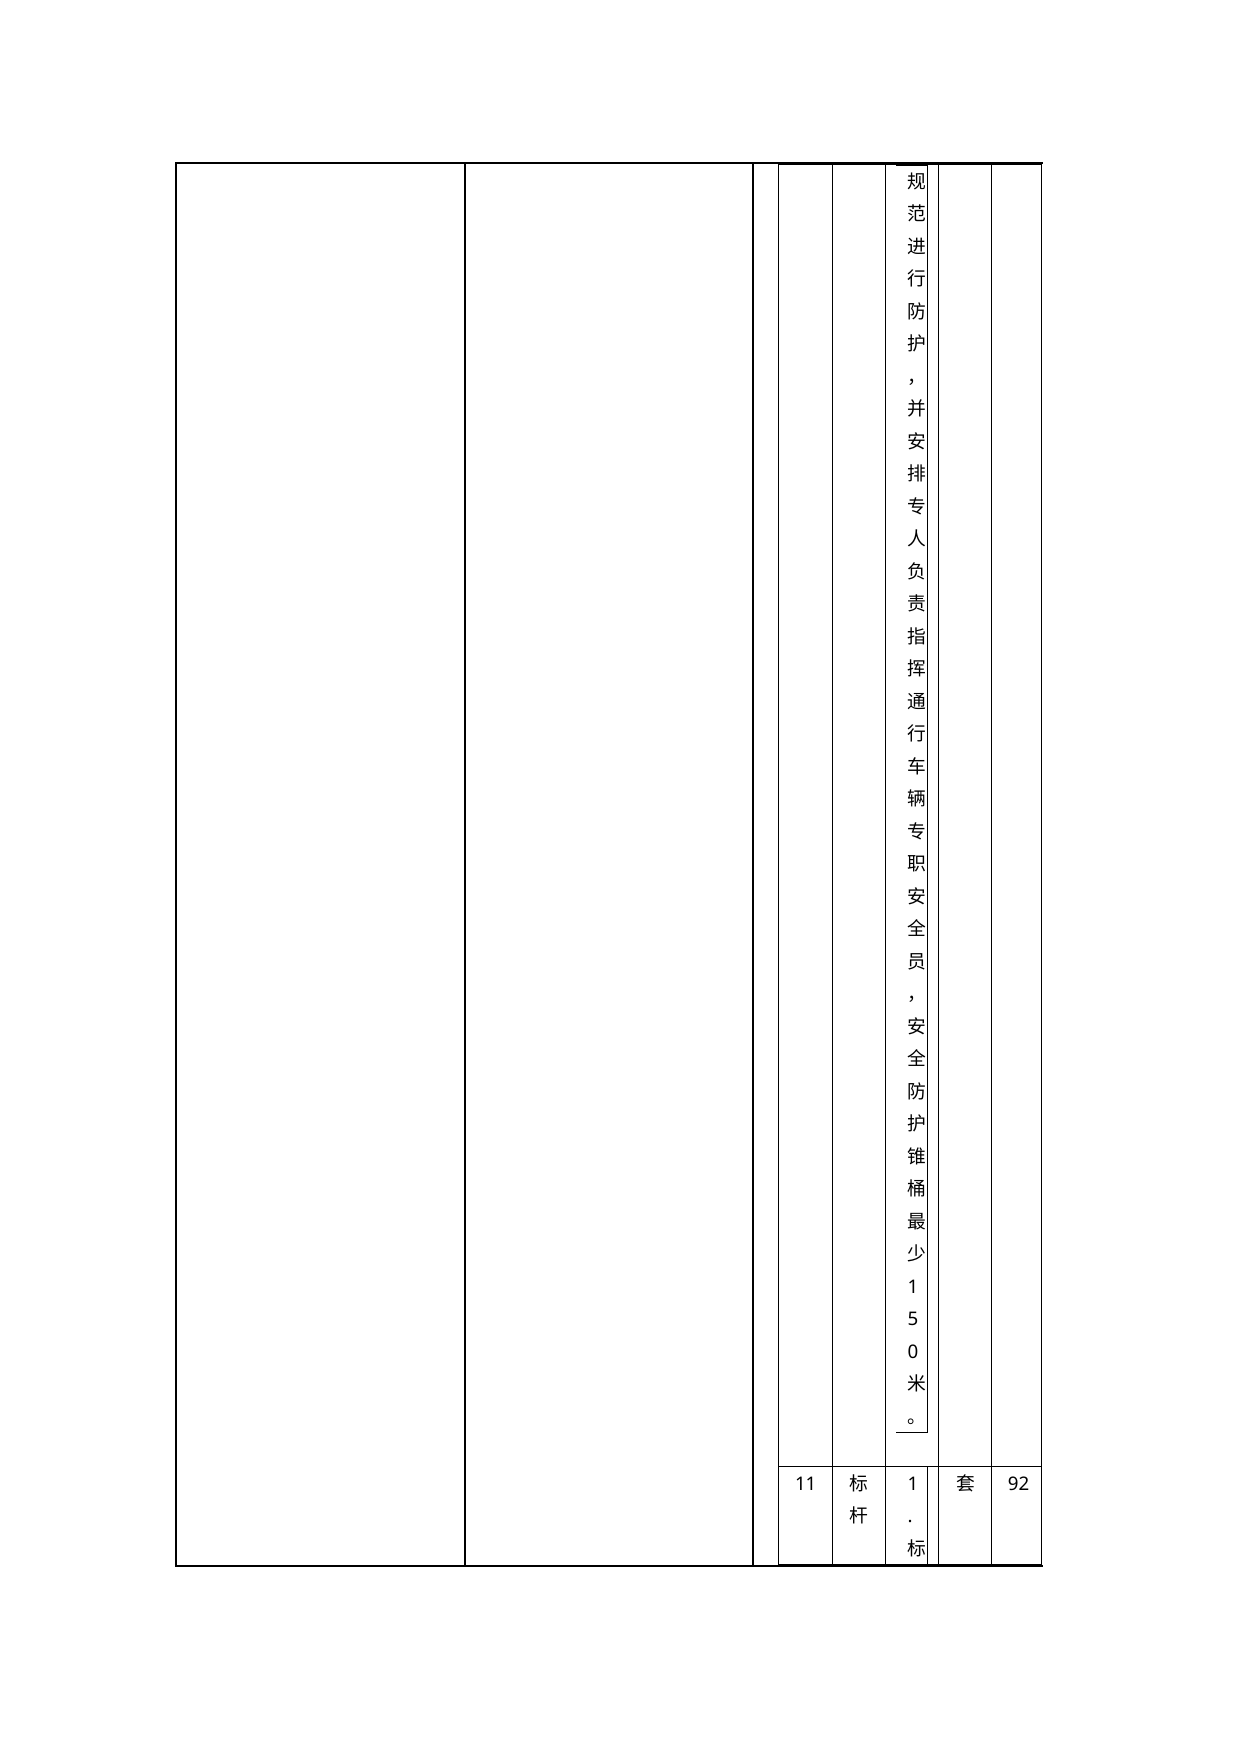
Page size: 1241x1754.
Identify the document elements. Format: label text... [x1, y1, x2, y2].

table_cell [992, 165, 1041, 1466]
table_cell [939, 165, 991, 1466]
table_cell [886, 165, 938, 1466]
table_cell [928, 1467, 938, 1564]
table_cell [886, 1467, 927, 1564]
table_cell [833, 1467, 885, 1564]
table_cell 1 [177, 164, 464, 1565]
table_cell [779, 1467, 832, 1564]
table_cell [779, 165, 832, 1466]
table_cell [466, 164, 752, 1565]
table_cell [939, 1467, 991, 1564]
table_cell [992, 1467, 1041, 1564]
table_cell [754, 164, 778, 1565]
table_cell [833, 165, 885, 1466]
